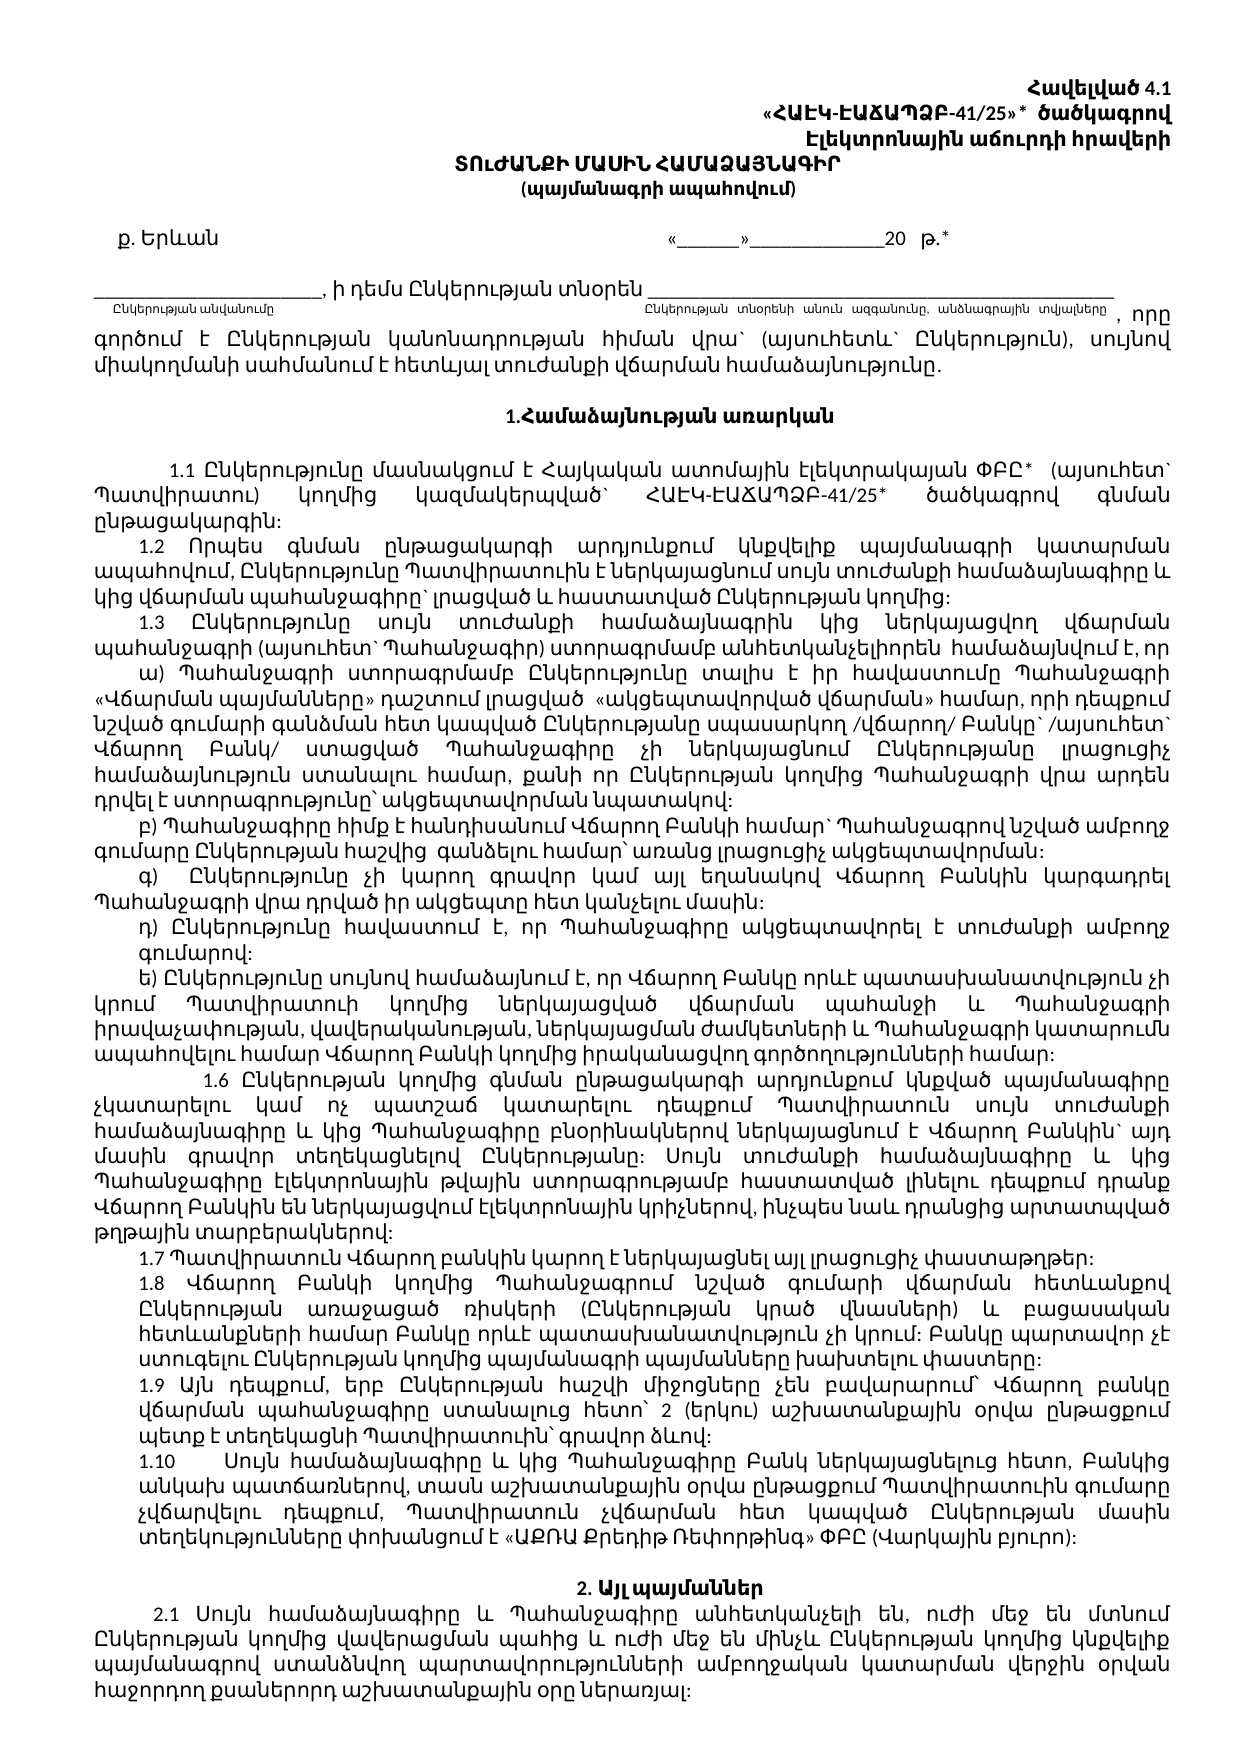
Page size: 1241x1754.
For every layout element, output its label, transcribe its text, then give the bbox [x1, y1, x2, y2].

text «ՀԱԷԿ-ԷԱՃԱՊՁԲ-41/25»* ծածկագրով [94, 100, 1171, 126]
text 2.1 Սույն համաձայնագիրը և Պահանջագիրը անհետկանչելի են, ուժի մեջ են մտնում Ընկերության կողմից վավերացման պահից և ուժի մեջ են մինչև Ընկերության կողմից կնքվելիք պայմանագրով ստանձնվող պարտավորությունների ամբողջական կատարման վերջին օրվան հաջորդող քսաներորդ աշխատանքային օրը ներառյալ: [94, 1601, 1171, 1702]
text բ) Պահանջագիրը հիմք է հանդիսանում Վճարող Բանկի համար` Պահանջագրով նշված ամբողջ գումարը Ընկերության հաշվից գանձելու համար՝ առանց լրացուցիչ ակցեպտավորման: [94, 813, 1171, 864]
text 1.1 Ընկերությունը մասնակցում է Հայկական ատոմային էլեկտրակայան ՓԲԸ* (այսուհետ` Պատվիրատու) կողմից կազմակերպված` ՀԱԷԿ-ԷԱՃԱՊՁԲ-41/25* ծածկագրով գնման ընթացակարգին: [94, 457, 1171, 533]
text 1.8 Վճարող Բանկի կողմից Պահանջագրում նշված գումարի վճարման հետևանքով Ընկերության առաջացած ռիսկերի (Ընկերության կրած վնասների) և բացասական հետևանքների համար Բանկը որևէ պատասխանատվություն չի կրում: Բանկը պարտավոր չէ ստուգելու Ընկերության կողմից պայմանագրի պայմանները խախտելու փաստերը: [138, 1270, 1171, 1372]
text 1.Համաձայնության առարկան [169, 403, 1171, 428]
text գ) Ընկերությունը չի կարող գրավոր կամ այլ եղանակով Վճարող Բանկին կարգադրել Պահանջագրի վրա դրված իր ակցեպտը հետ կանչելու մասին: [94, 864, 1171, 914]
text ե) Ընկերությունը սույնով համաձայնում է, որ Վճարող Բանկը որևէ պատասխանատվություն չի կրում Պատվիրատուի կողմից ներկայացված վճարման պահանջի և Պահանջագրի իրավաչափության, վավերականության, ներկայացման ժամկետների և Պահանջագրի կատարումն ապահովելու համար Վճարող Բանկի կողմից իրականացվող գործողությունների համար: [94, 965, 1171, 1067]
text Հավելված 4.1 [94, 75, 1171, 100]
text 1.9 Այն դեպքում, երբ Ընկերության հաշվի միջոցները չեն բավարարում՝ Վճարող բանկը վճարման պահանջագիրը ստանալուց հետո՝ 2 (երկու) աշխատանքային օրվա ընթացքում պետք է տեղեկացնի Պատվիրատուին՝ գրավոր ձևով: [138, 1372, 1171, 1448]
text ______________________, ի դեմս Ընկերության տնօրեն _____________________________________________ [94, 276, 1171, 301]
text դ) Ընկերությունը հավաստում է, որ Պահանջագիրը ակցեպտավորել է տուժանքի ամբողջ գումարով: [138, 914, 1171, 965]
text (պայմանագրի ապահովում) [94, 177, 1171, 199]
text 1.3 Ընկերությունը սույն տուժանքի համաձայնագրին կից ներկայացվող վճարման պահանջագրի (այսուհետ` Պահանջագիր) ստորագրմամբ անհետկանչելիորեն համաձայնվում է, որ [94, 609, 1171, 660]
text 1.2 Որպես գնման ընթացակարգի արդյունքում կնքվելիք պայմանագրի կատարման ապահովում, Ընկերությունը Պատվիրատուին է ներկայացնում սույն տուժանքի համաձայնագիրը և կից վճարման պահանջագիրը` լրացված և հաստատված Ընկերության կողմից: [94, 533, 1171, 609]
text ՏՈւԺԱՆՔԻ ՄԱՍԻՆ ՀԱՄԱՁԱՅՆԱԳԻՐ [94, 151, 1171, 177]
text Էլեկտրոնային աճուրդի հրավերի [94, 126, 1171, 151]
text 2. Այլ պայմաններ [169, 1575, 1171, 1601]
text ք. Երևան «______»_____________20 թ.* [94, 225, 1171, 250]
text 1.7 Պատվիրատուն Վճարող բանկին կարող է ներկայացնել այլ լրացուցիչ փաստաթղթեր: [138, 1245, 1171, 1270]
text 1.6 Ընկերության կողմից գնման ընթացակարգի արդյունքում կնքված պայմանագիրը չկատարելու կամ ոչ պատշաճ կատարելու դեպքում Պատվիրատուն սույն տուժանքի համաձայնագիրը և կից Պահանջագիրը բնօրինակներով ներկայացնում է Վճարող Բանկին` այդ մասին գրավոր տեղեկացնելով Ընկերությանը: Սույն տուժանքի համաձայնագիրը և կից Պահանջագիրը էլեկտրոնային թվային ստորագրությամբ հաստատված լինելու դեպքում դրանք Վճարող Բանկին են ներկայացվում էլեկտրոնային կրիչներով, ինչպես նաև դրանցից արտատպված թղթային տարբերակներով: [94, 1067, 1171, 1245]
text Ընկերության անվանումը Ընկերության տնօրենի անուն ազգանունը, անձնագրային տվյալները , որը գործում է Ընկերության կանոնադրության հիման վրա` (այսուհետև` Ընկերություն), սույնով միակողմանի սահմանում է հետևյալ տուժանքի վճարման համաձայնությունը. [94, 301, 1171, 377]
text 1.10 Սույն համաձայնագիրը և կից Պահանջագիրը Բանկ ներկայացնելուց հետո, Բանկից անկախ պատճառներով, տասն աշխատանքային օրվա ընթացքում Պատվիրատուին գումարը չվճարվելու դեպքում, Պատվիրատուն չվճարման հետ կապված Ընկերության մասին տեղեկությունները փոխանցում է «ԱՔՌԱ Քրեդիթ Ռեփորթինգ» ՓԲԸ (Վարկային բյուրո): [138, 1448, 1171, 1550]
text ա) Պահանջագրի ստորագրմամբ Ընկերությունը տալիս է իր հավաստումը Պահանջագրի «Վճարման պայմանները» դաշտում լրացված «ակցեպտավորված վճարման» համար, որի դեպքում նշված գումարի գանձման հետ կապված Ընկերությանը սպասարկող /վճարող/ Բանկը` /այսուհետ` Վճարող Բանկ/ ստացված Պահանջագիրը չի ներկայացնում Ընկերությանը լրացուցիչ համաձայնություն ստանալու համար, քանի որ Ընկերության կողմից Պահանջագրի վրա արդեն դրվել է ստորագրությունը՝ ակցեպտավորման նպատակով: [94, 660, 1171, 813]
